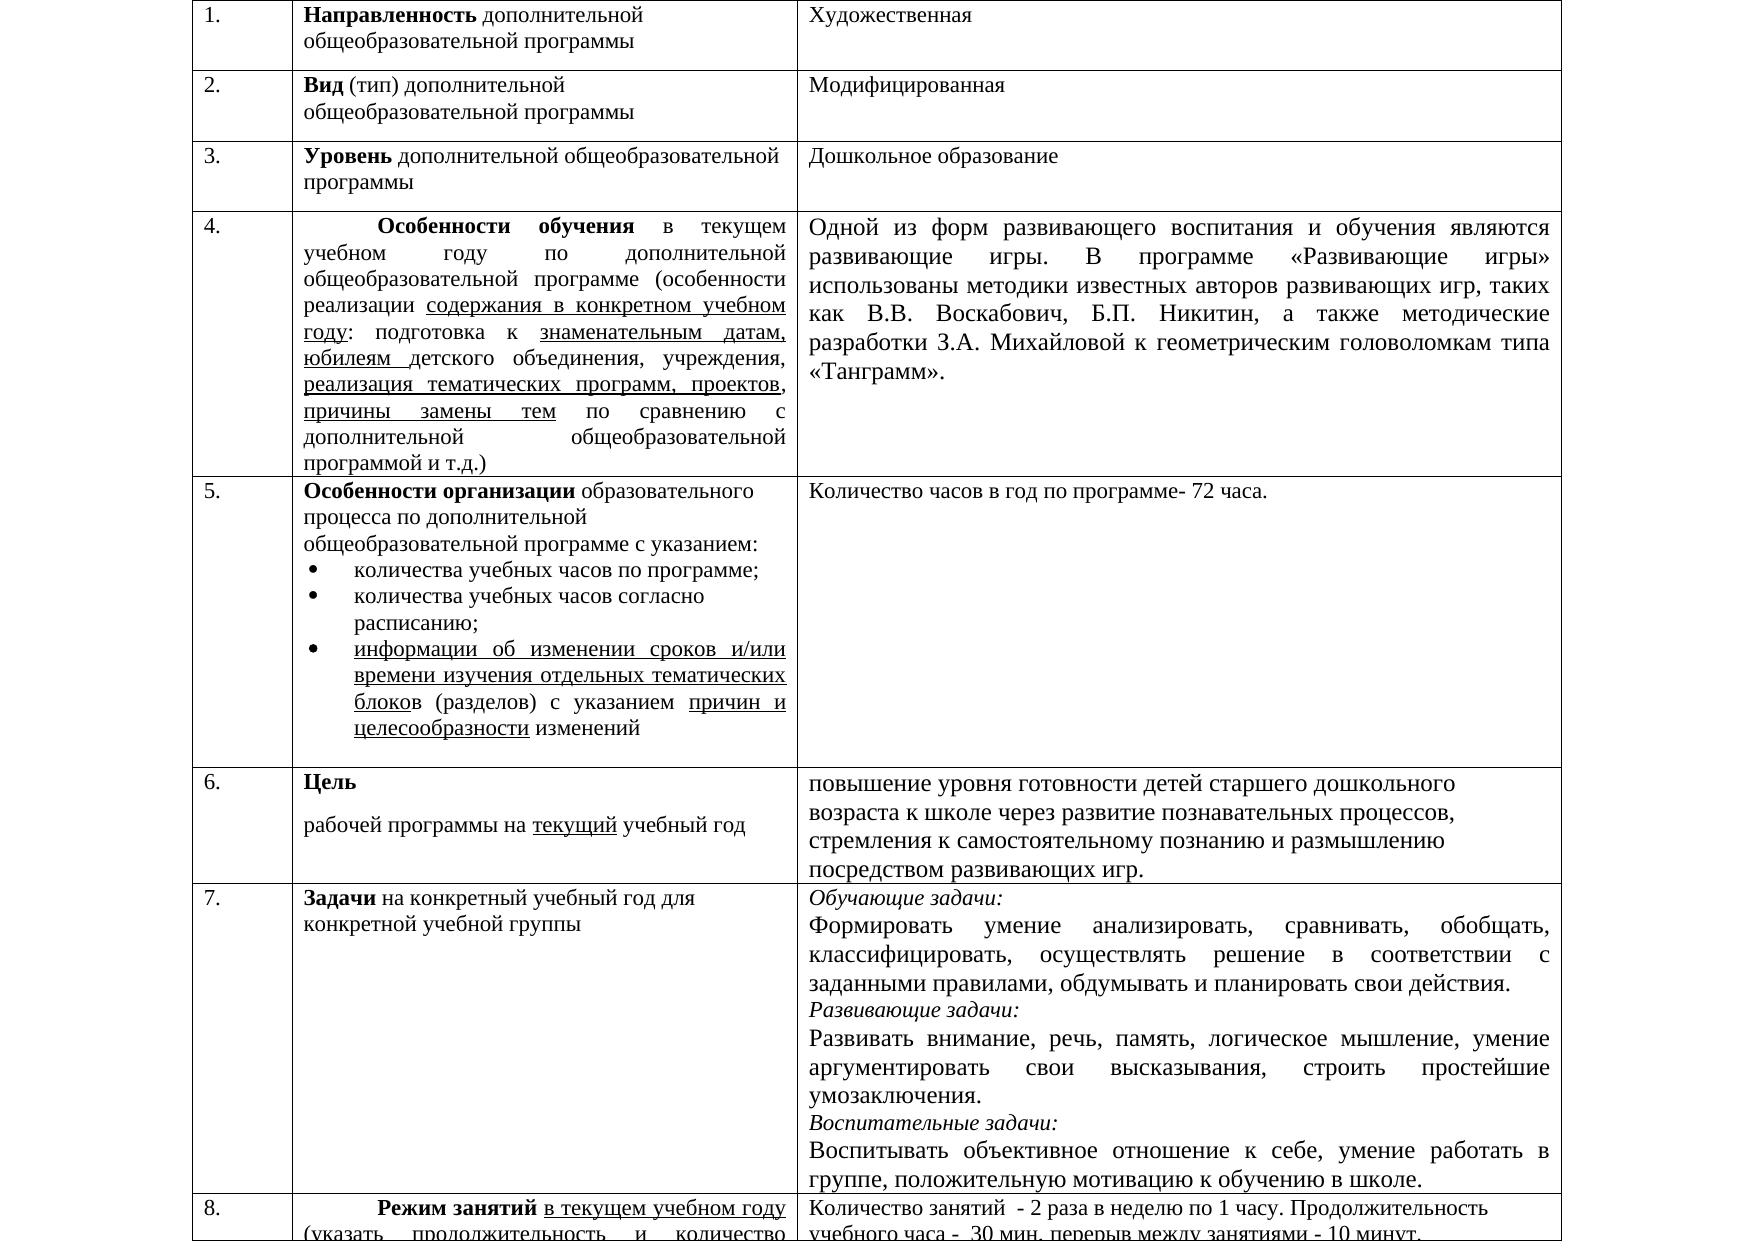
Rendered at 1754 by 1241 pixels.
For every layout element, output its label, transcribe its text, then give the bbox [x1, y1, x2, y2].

table_cell [193, 142, 292, 211]
table_cell Уровень дополнительной общеобразовательной программы [293, 142, 797, 211]
table_cell Вид (тип) дополнительной общеобразовательной программы [293, 71, 797, 141]
table_cell Особенности обучения в текущем учебном году по дополнительной общеобразовательной программе (особенности реализации содержания в конкретном учебном году: подготовка к знаменательным датам, юбилеям детского объединения, учреждения, реализация тематических программ, проектов, причины замены тем по сравнению с дополнительной общеобразовательной программой и т.д.) [293, 212, 797, 476]
table_cell повышение уровня готовности детей старшего дошкольного возраста к школе через развитие познавательных процессов, стремления к самостоятельному познанию и размышлению посредством развивающих игр. [798, 768, 1561, 883]
table_header Художественная [798, 1, 1561, 70]
table_cell [193, 71, 292, 141]
table_cell Задачи на конкретный учебный год для конкретной учебной группы [293, 884, 797, 1193]
table_cell Дошкольное образование [798, 142, 1561, 211]
table_cell [193, 1194, 292, 1240]
table_cell [193, 768, 292, 883]
table_header Направленность дополнительной общеобразовательной программы [293, 1, 797, 70]
table_cell [193, 212, 292, 476]
table_cell [193, 884, 292, 1193]
table_cell Особенности организации образовательного процесса по дополнительной общеобразовательной программе с указанием: количества учебных часов по программе; количества учебных часов согласно расписанию; информации об изменении сроков и/или времени изучения отдельных тематических блоков (разделов) с указанием причин и целесообразности изменений [293, 477, 797, 767]
table_cell [193, 477, 292, 767]
table_cell Количество часов в год по программе- 72 часа. [798, 477, 1561, 767]
table_cell Одной из форм развивающего воспитания и обучения являются развивающие игры. В программе «Развивающие игры» использованы методики известных авторов развивающих игр, таких как В.В. Воскабович, Б.П. Никитин, а также методические разработки З.А. Михайловой к геометрическим головоломкам типа «Танграмм». [798, 212, 1561, 476]
table_header [193, 1, 292, 70]
table_cell Модифицированная [798, 71, 1561, 141]
table_cell Режим занятий в текущем учебном году (указать продолжительность и количество занятий в неделю со всеми вариантами и обоснованием выбора варианта, продолжительность учебного часа, если она отличается от академического часа) [293, 1194, 797, 1240]
table_cell Цель рабочей программы на текущий учебный год [293, 768, 797, 883]
table_cell Количество занятий - 2 раза в неделю по 1 часу. Продолжительность учебного часа - 30 мин, перерыв между занятиями - 10 минут. [798, 1194, 1561, 1240]
table_cell Обучающие задачи: Формировать умение анализировать, сравнивать, обобщать, классифицировать, осуществлять решение в соответствии с заданными правилами, обдумывать и планировать свои действия. Развивающие задачи: Развивать внимание, речь, память, логическое мышление, умение аргументировать свои высказывания, строить простейшие умозаключения. Воспитательные задачи: Воспитывать объективное отношение к себе, умение работать в группе, положительную мотивацию к обучению в школе. [798, 884, 1561, 1193]
